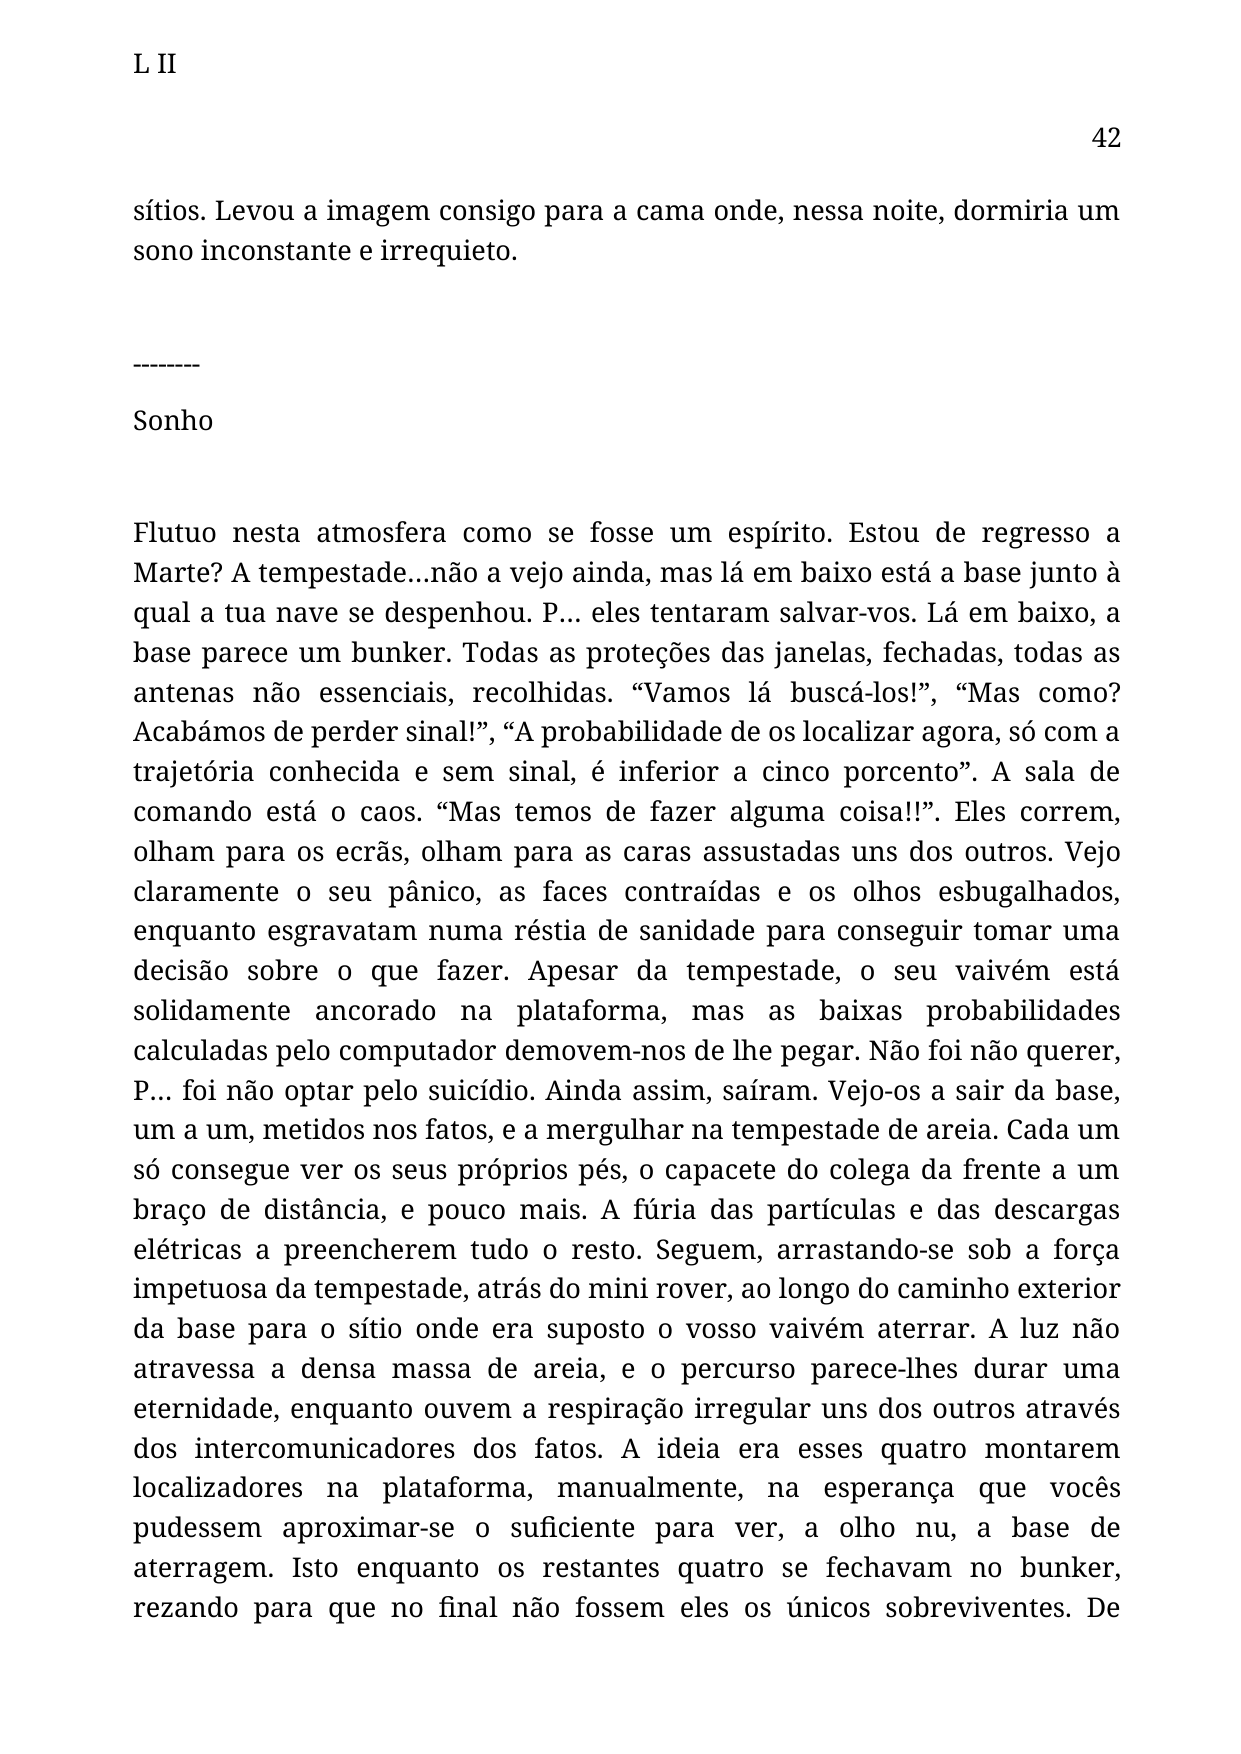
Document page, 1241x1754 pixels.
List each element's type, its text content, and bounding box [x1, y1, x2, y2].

text -------- [133, 344, 1122, 381]
text Sonho [133, 401, 1122, 438]
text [133, 514, 1122, 1625]
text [133, 192, 1122, 268]
